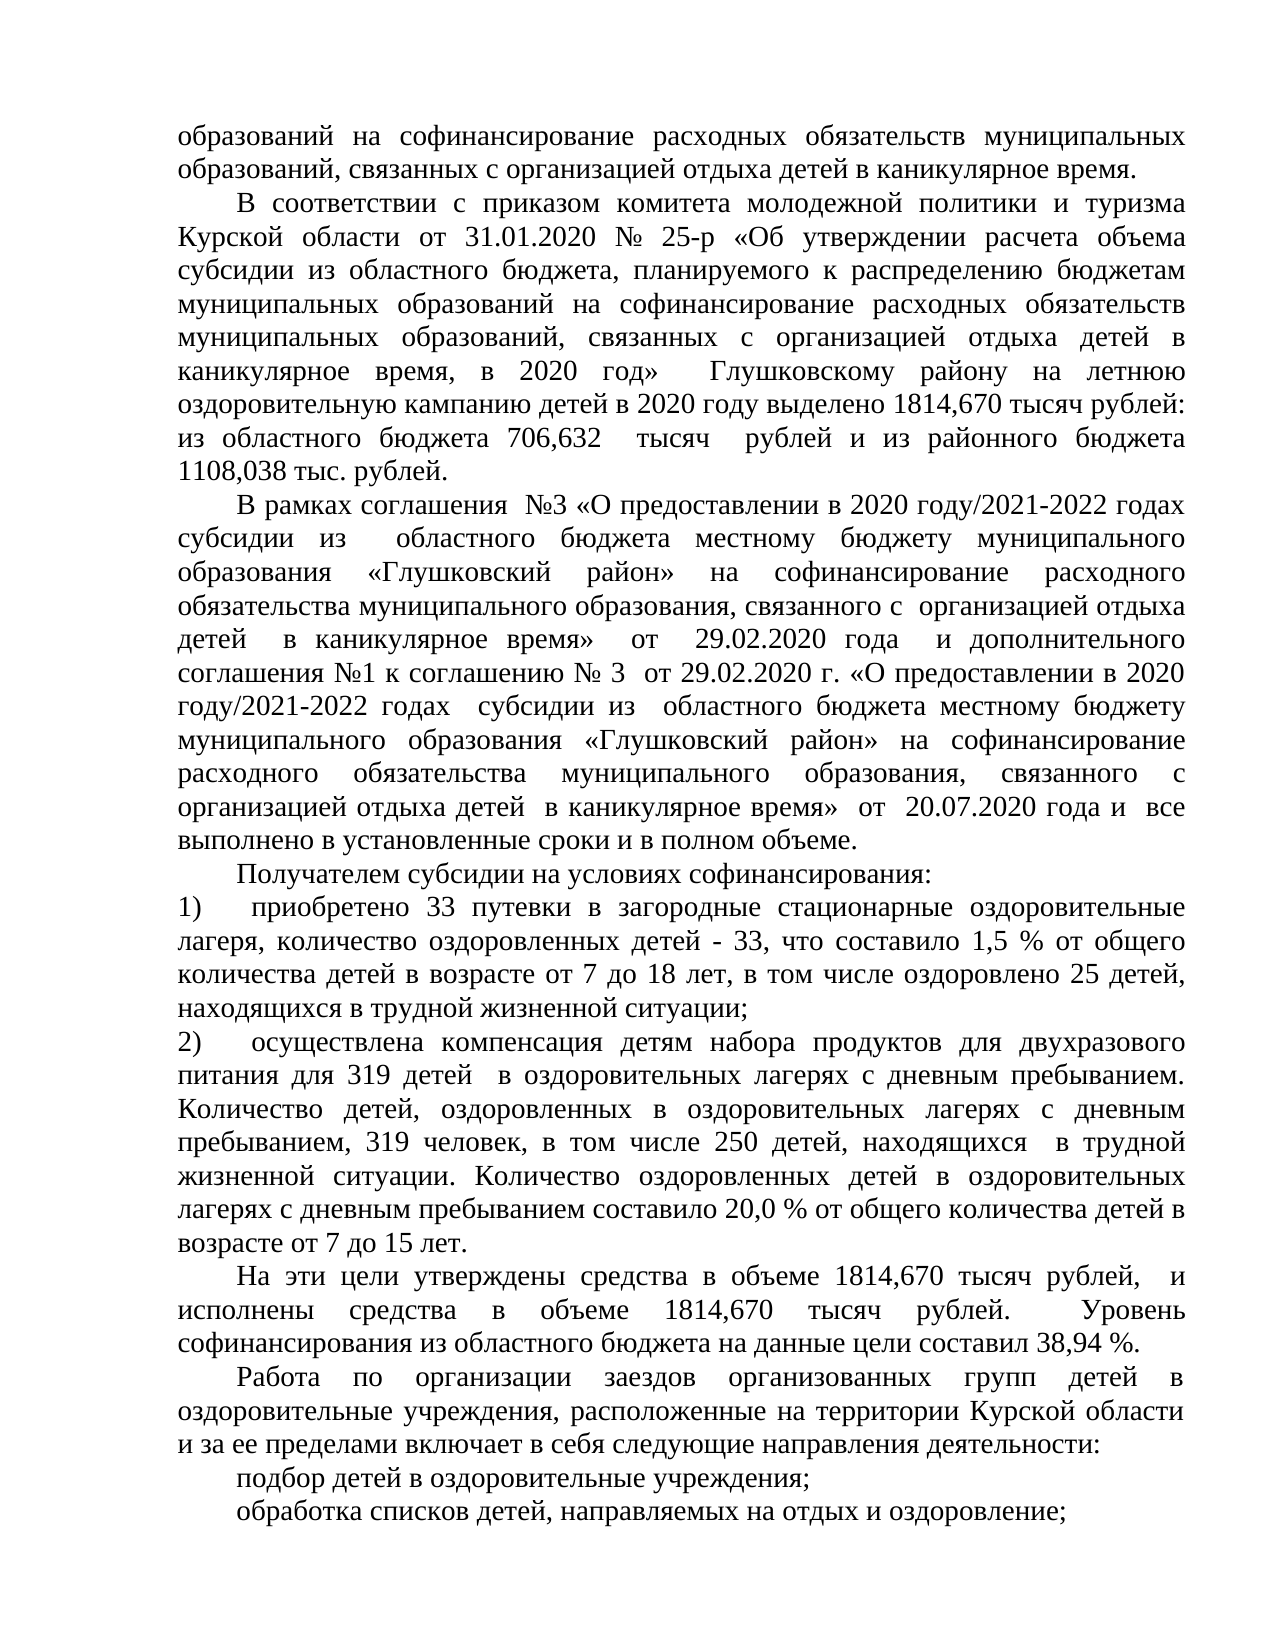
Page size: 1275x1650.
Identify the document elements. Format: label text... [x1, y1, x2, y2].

text подбор детей в оздоровительные учреждения; [177, 1460, 1186, 1493]
text Получателем субсидии на условиях софинансирования: [177, 856, 1186, 889]
text Работа по организации заездов организованных групп детей в оздоровительные учреждения, расположенные на территории Курской области и за ее пределами включает в себя следующие направления деятельности: [177, 1359, 1185, 1460]
text В соответствии с приказом комитета молодежной политики и туризма Курской области от 31.01.2020 № 25-р «Об утверждении расчета объема субсидии из областного бюджета, планируемого к распределению бюджетам муниципальных образований на софинансирование расходных обязательств муниципальных образований, связанных с организацией отдыха детей в каникулярное время, в 2020 год» Глушковскому району на летнюю оздоровительную кампанию детей в 2020 году выделено 1814,670 тысяч рублей: из областного бюджета 706,632 тысяч рублей и из районного бюджета 1108,038 тыс. рублей. [177, 185, 1186, 487]
list осуществлена компенсация детям набора продуктов для двухразового питания для 319 детей в оздоровительных лагерях с дневным пребыванием. Количество детей, оздоровленных в оздоровительных лагерях с дневным пребыванием, 319 человек, в том числе 250 детей, находящихся в трудной жизненной ситуации. Количество оздоровленных детей в оздоровительных лагерях с дневным пребыванием составило 20,0 % от общего количества детей в возрасте от 7 до 15 лет. [177, 1024, 1186, 1258]
text На эти цели утверждены средства в объеме 1814,670 тысяч рублей, и исполнены средства в объеме 1814,670 тысяч рублей. Уровень софинансирования из областного бюджета на данные цели составил 38,94 %. [177, 1258, 1186, 1359]
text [177, 118, 1186, 185]
text В рамках соглашения №3 «О предоставлении в 2020 году/2021-2022 годах субсидии из областного бюджета местному бюджету муниципального образования «Глушковский район» на софинансирование расходного обязательства муниципального образования, связанного с организацией отдыха детей в каникулярное время» от 29.02.2020 года и дополнительного соглашения №1 к соглашению № 3 от 29.02.2020 г. «О предоставлении в 2020 году/2021-2022 годах субсидии из областного бюджета местному бюджету муниципального образования «Глушковский район» на софинансирование расходного обязательства муниципального образования, связанного с организацией отдыха детей в каникулярное время» от 20.07.2020 года и все выполнено в установленные сроки и в полном объеме. [177, 487, 1186, 856]
list приобретено 33 путевки в загородные стационарные оздоровительные лагеря, количество оздоровленных детей - 33, что составило 1,5 % от общего количества детей в возрасте от 7 до 18 лет, в том числе оздоровлено 25 детей, находящихся в трудной жизненной ситуации; [177, 889, 1186, 1024]
text обработка списков детей, направляемых на отдых и оздоровление; [177, 1493, 1186, 1527]
